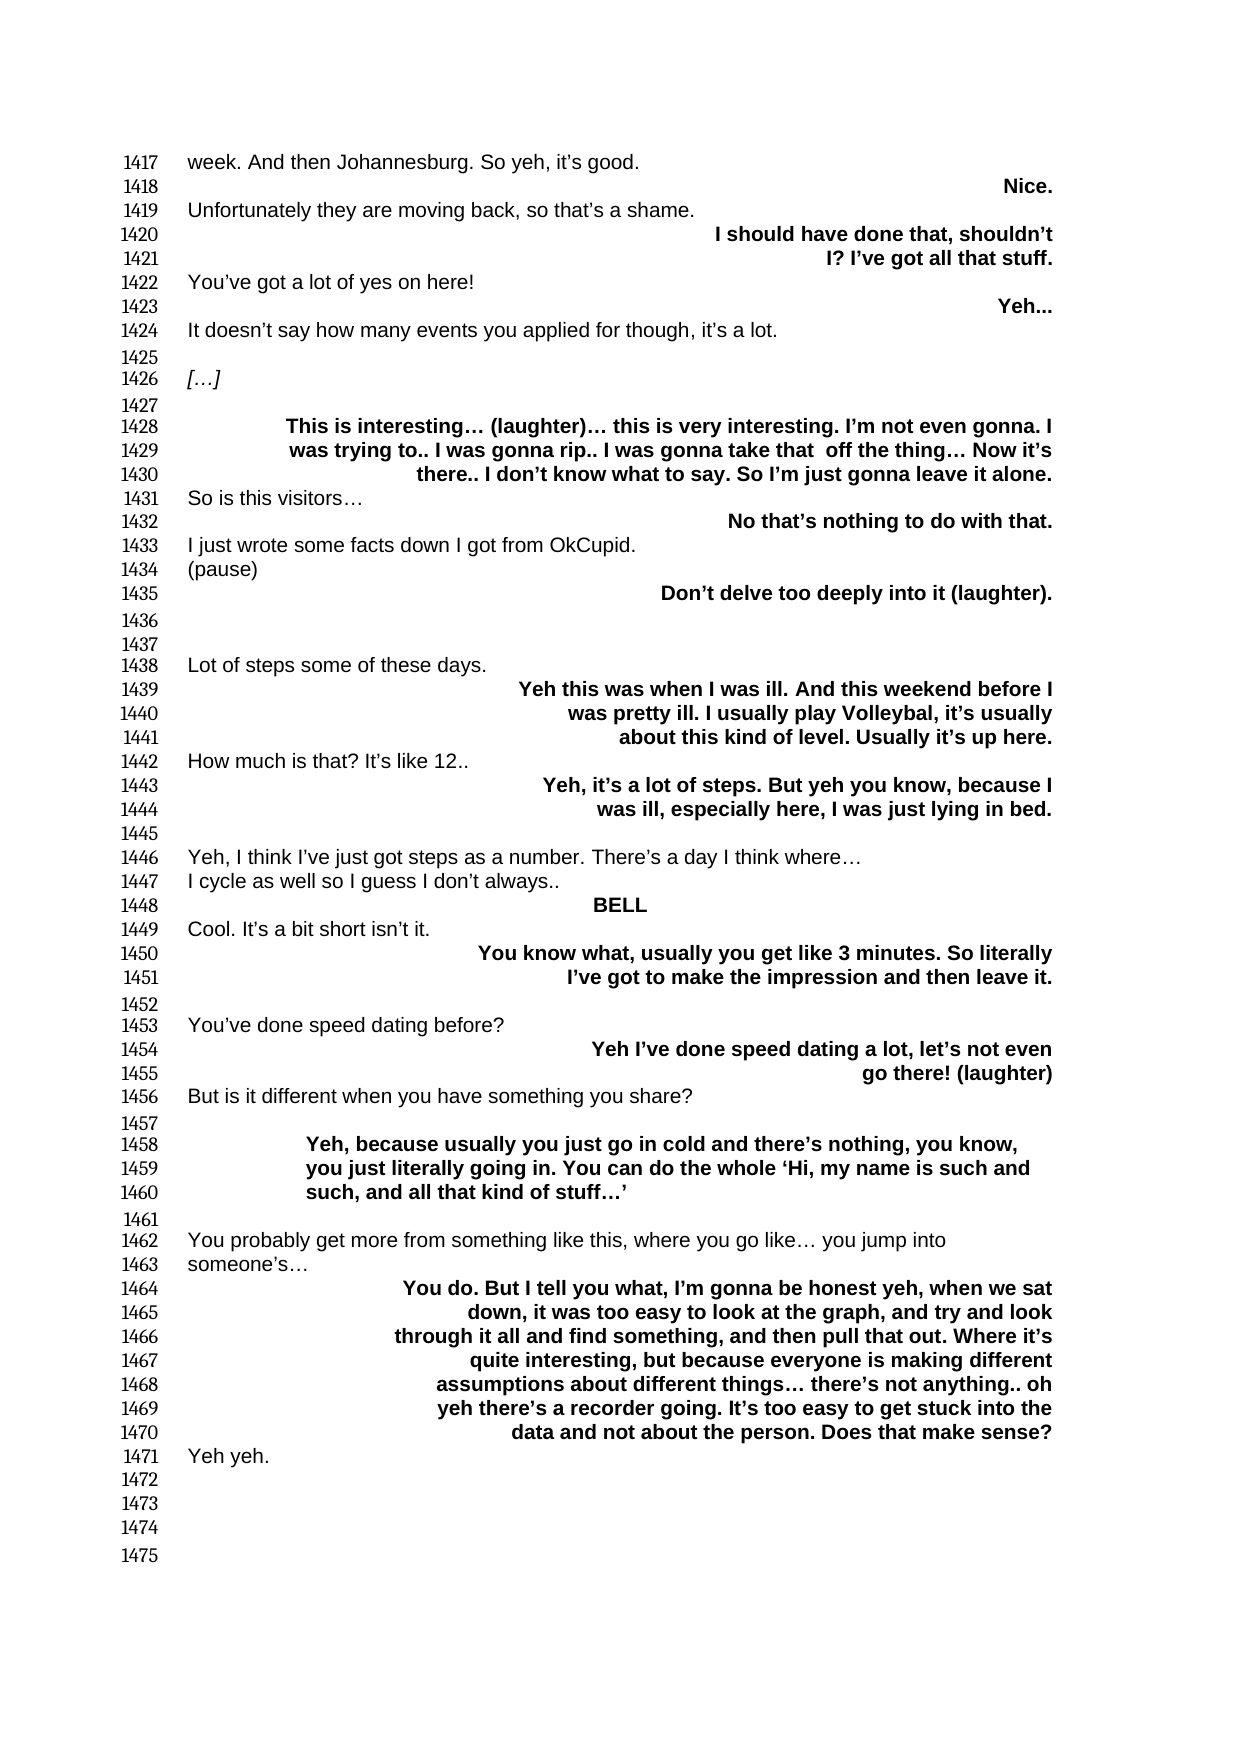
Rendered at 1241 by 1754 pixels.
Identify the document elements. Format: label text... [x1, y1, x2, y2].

text I should have done that, shouldn’t I? I’ve got all that stuff. [704, 222, 1053, 270]
text You’ve got a lot of yes on here! [187, 270, 1053, 294]
text BELL [187, 893, 1053, 917]
text This is interesting… (laughter)… this is very interesting. I’m not even gonna. I was trying to.. I was gonna rip.. I was gonna take that off the thing… Now it’s there.. I don’t know what to say. So I’m just gonna leave it alone. [247, 413, 1053, 485]
text So is this visitors… [187, 485, 1053, 509]
text But is it different when you have something you share? [187, 1084, 1053, 1108]
text […] [187, 366, 1053, 389]
text Nice. [187, 174, 1053, 198]
text Yeh, it’s a lot of steps. But yeh you know, because I was ill, especially here, I was just lying in bed. [512, 773, 1053, 821]
text Yeh this was when I was ill. And this weekend before I was pretty ill. I usually play Volleybal, it’s usually about this kind of level. Usually it’s up here. [512, 677, 1053, 749]
text Unfortunately they are moving back, so that’s a shame. [187, 198, 1053, 222]
text How much is that? It’s like 12.. [187, 749, 1053, 773]
text Yeh... [187, 294, 1053, 318]
text Yeh yeh. [187, 1444, 1053, 1468]
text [187, 150, 690, 174]
text You know what, usually you get like 3 minutes. So literally I’ve got to make the impression and then leave it. [438, 941, 1053, 988]
text Lot of steps some of these days. [187, 653, 1053, 677]
text It doesn’t say how many events you applied for though, it’s a lot. [187, 318, 1053, 342]
text Don’t delve too deeply into it (laughter). [187, 581, 1053, 605]
text Yeh, I think I’ve just got steps as a number. There’s a day I think where… I cycle as well so I guess I don’t always.. [187, 845, 867, 893]
text No that’s nothing to do with that. [187, 509, 1053, 533]
text You do. But I tell you what, I’m gonna be honest yeh, when we sat down, it was too easy to look at the graph, and try and look through it all and find something, and then pull that out. Where it’s quite interesting, but because everyone is making different assumptions about different things… there’s not anything.. oh yeh there’s a recorder going. It’s too easy to get stuck into the data and not about the person. Does that make sense? [394, 1276, 1053, 1444]
text Yeh I’ve done speed dating a lot, let’s not even go there! (laughter) [571, 1036, 1053, 1084]
text You probably get more from something like this, where you go like… you jump into someone’s… [187, 1228, 1053, 1276]
text Cool. It’s a bit short isn’t it. [187, 917, 1053, 941]
text (pause) [187, 557, 1053, 581]
text You’ve done speed dating before? [187, 1012, 1053, 1036]
text Yeh, because usually you just go in cold and there’s nothing, you know, you just literally going in. You can do the whole ‘Hi, my name is such and such, and all that kind of stuff…’ [306, 1132, 1053, 1204]
text I just wrote some facts down I got from OkCupid. [187, 533, 1053, 557]
